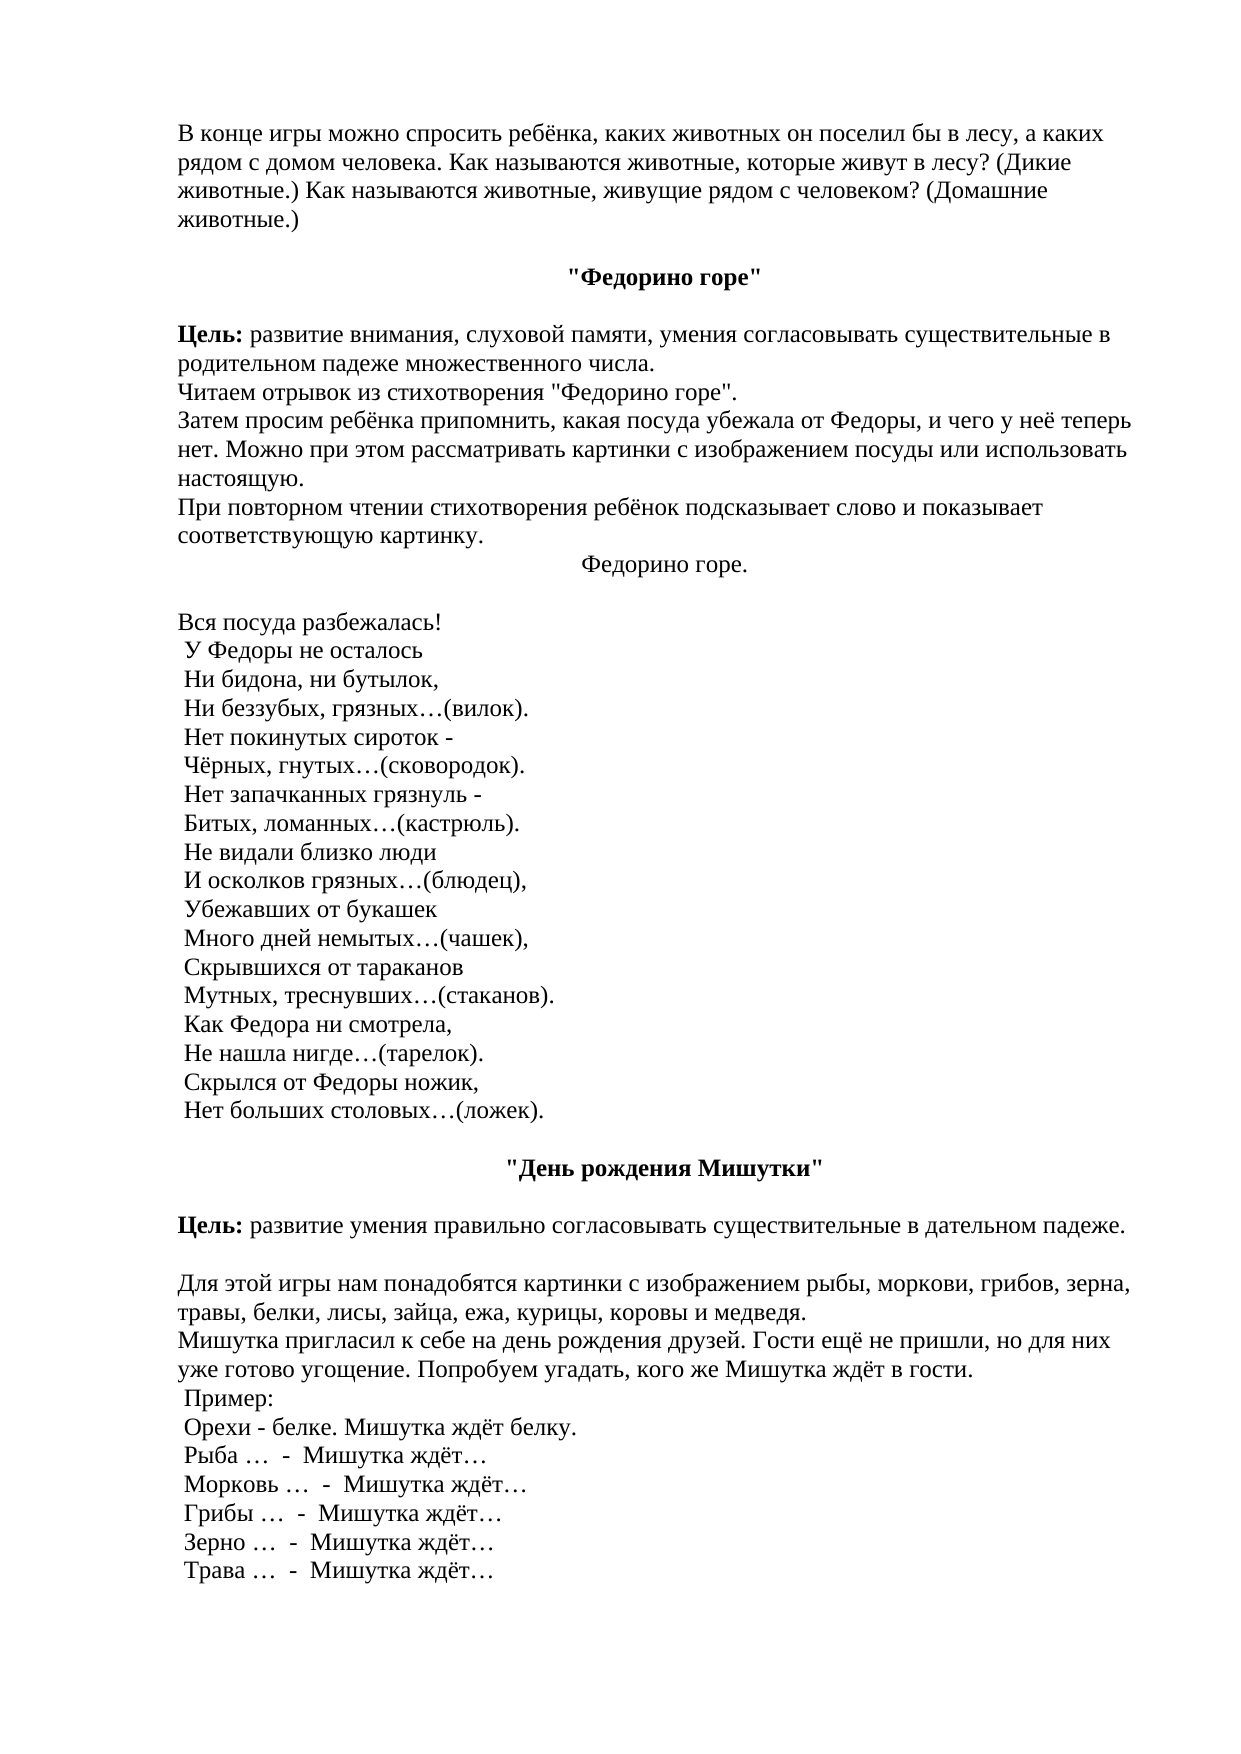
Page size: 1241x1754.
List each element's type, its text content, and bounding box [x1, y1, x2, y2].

text Вся посуда разбежалась! [177, 607, 1152, 636]
text Затем просим ребёнка припомнить, какая посуда убежала от Федоры, и чего у неё теперь нет. Можно при этом рассматривать картинки с изображением посуды или использовать настоящую. [177, 406, 1152, 492]
text Не видали близко люди [177, 837, 1152, 866]
text Скрылся от Федоры ножик, [177, 1067, 1152, 1096]
text Морковь … - Мишутка ждёт… [177, 1469, 1152, 1498]
text Мишутка пригласил к себе на день рождения друзей. Гости ещё не пришли, но для них уже готово угощение. Попробуем угадать, кого же Мишутка ждёт в гости. [177, 1326, 1152, 1383]
text Грибы … - Мишутка ждёт… [177, 1498, 1152, 1527]
text Федорино горе. [177, 549, 1152, 578]
text Чёрных, гнутых…(сковородок). [177, 751, 1152, 779]
text Битых, ломанных…(кастрюль). [177, 808, 1152, 837]
text Читаем отрывок из стихотворения "Федорино горе". [177, 377, 1152, 406]
text Рыба … - Мишутка ждёт… [177, 1441, 1152, 1469]
text Орехи - белке. Мишутка ждёт белку. [177, 1412, 1152, 1441]
text Убежавших от букашек [177, 894, 1152, 923]
text При повторном чтении стихотворения ребёнок подсказывает слово и показывает соответствующую картинку. [177, 492, 1152, 549]
text Мутных, треснувших…(стаканов). [177, 981, 1152, 1009]
text Цель: развитие внимания, слуховой памяти, умения согласовывать существительные в родительном падеже множественного числа. [177, 319, 1152, 377]
text "День рождения Мишутки" [177, 1153, 1152, 1182]
text И осколков грязных…(блюдец), [177, 866, 1152, 894]
text Не нашла нигде…(тарелок). [177, 1038, 1152, 1067]
text Цель: развитие умения правильно согласовывать существительные в дательном падеже. [177, 1211, 1152, 1239]
text Как Федора ни смотрела, [177, 1009, 1152, 1038]
text Ни беззубых, грязных…(вилок). [177, 693, 1152, 722]
text Нет покинутых сироток - [177, 722, 1152, 751]
text Много дней немытых…(чашек), [177, 923, 1152, 952]
text У Федоры не осталось [177, 636, 1152, 664]
text Нет больших столовых…(ложек). [177, 1096, 1152, 1124]
text Ни бидона, ни бутылок, [177, 664, 1152, 693]
text Зерно … - Мишутка ждёт… [177, 1527, 1152, 1556]
text "Федорино горе" [177, 262, 1152, 291]
text Пример: [177, 1383, 1152, 1412]
text Для этой игры нам понадобятся картинки с изображением рыбы, моркови, грибов, зерна, травы, белки, лисы, зайца, ежа, курицы, коровы и медведя. [177, 1268, 1152, 1326]
text Скрывшихся от тараканов [177, 952, 1152, 981]
text В конце игры можно спросить ребёнка, каких животных он поселил бы в лесу, а каких рядом с домом человека. Как называются животные, которые живут в лесу? (Дикие животные.) Как называются животные, живущие рядом с человеком? (Домашние животные.) [177, 118, 1152, 233]
text Нет запачканных грязнуль - [177, 779, 1152, 808]
text Трава … - Мишутка ждёт… [177, 1556, 1152, 1584]
